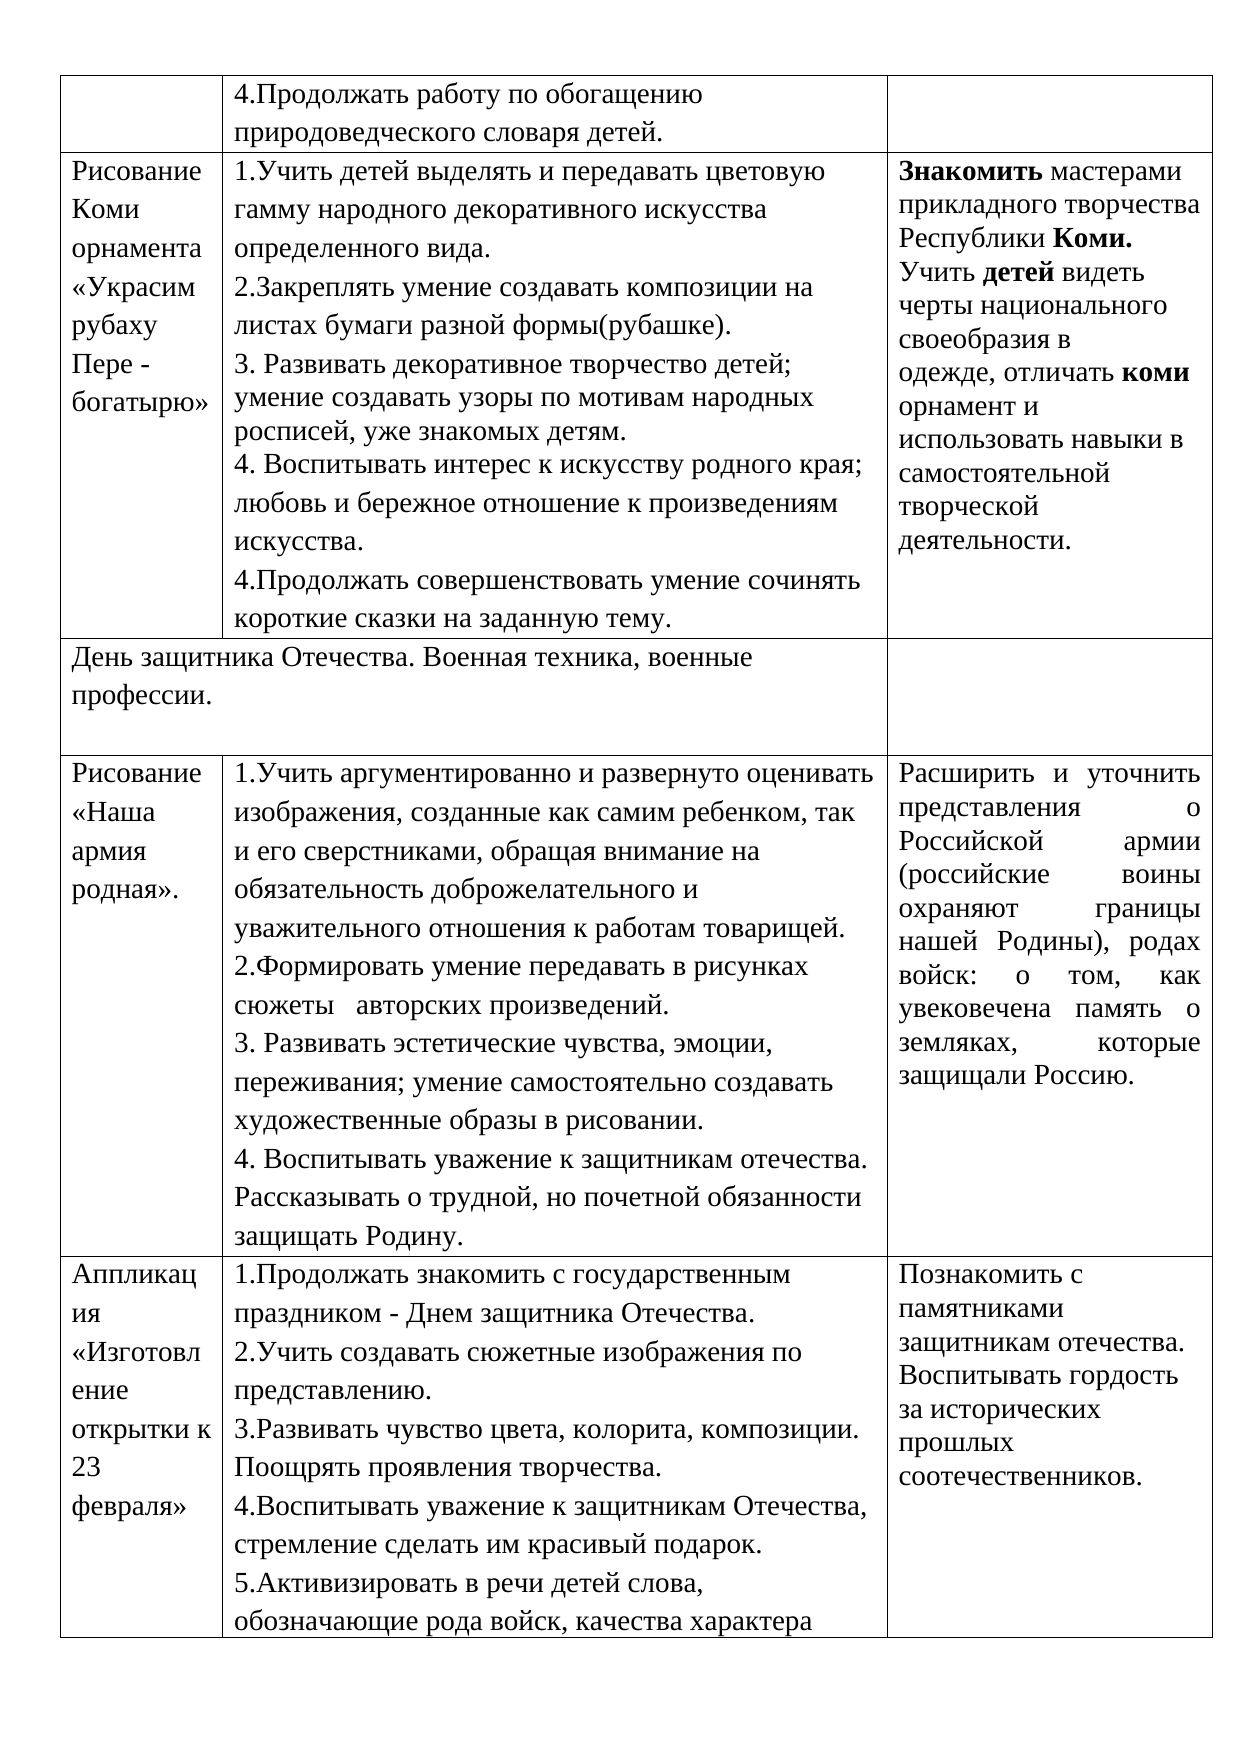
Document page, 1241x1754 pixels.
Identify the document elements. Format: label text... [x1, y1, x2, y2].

table_cell День защитника Отечества. Военная техника, военные профессии. [61, 639, 887, 754]
table_cell Знакомить мастерами прикладного творчества Республики Коми. Учить детей видеть черты национального своеобразия в одежде, отличать коми орнамент и использовать навыки в самостоятельной творческой деятельности. [888, 153, 1212, 638]
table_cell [223, 76, 887, 152]
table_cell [61, 1257, 222, 1637]
table_cell [888, 639, 1212, 754]
table_cell Рисование Коми орнамента «Украсим рубаху Пере - богатырю» [61, 153, 222, 638]
table_cell 1.Учить детей выделять и передавать цветовую гамму народного декоративного искусства определенного вида. 2.Закреплять умение создавать композиции на листах бумаги разной формы(рубашке). 3. Развивать декоративное творчество детей; умение создавать узоры по мотивам народных росписей, уже знакомых детям. 4. Воспитывать интерес к искусству родного края; любовь и бережное отношение к произведениям искусства. 4.Продолжать совершенствовать умение сочинять короткие сказки на заданную тему. [223, 153, 887, 638]
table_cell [223, 1257, 887, 1637]
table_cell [888, 76, 1212, 152]
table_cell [61, 76, 222, 152]
table_cell Рисование «Наша армия родная». [61, 756, 222, 1256]
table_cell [888, 1257, 1212, 1637]
table_cell 1.Учить аргументированно и развернуто оценивать изображения, созданные как самим ребенком, так и его сверстниками, обращая внимание на обязательность доброжелательного и уважительного отношения к работам товарищей. 2.Формировать умение передавать в рисунках сюжеты авторских произведений. 3. Развивать эстетические чувства, эмоции, переживания; умение самостоятельно создавать художественные образы в рисовании. 4. Воспитывать уважение к защитникам отечества. Рассказывать о трудной, но почетной обязанности защищать Родину. [223, 756, 887, 1256]
table_cell Расширить и уточнить представления о Российской армии (российские воины охраняют границы нашей Родины), родах войск: о том, как увековечена память о земляках, которые защищали Россию. [888, 756, 1212, 1256]
